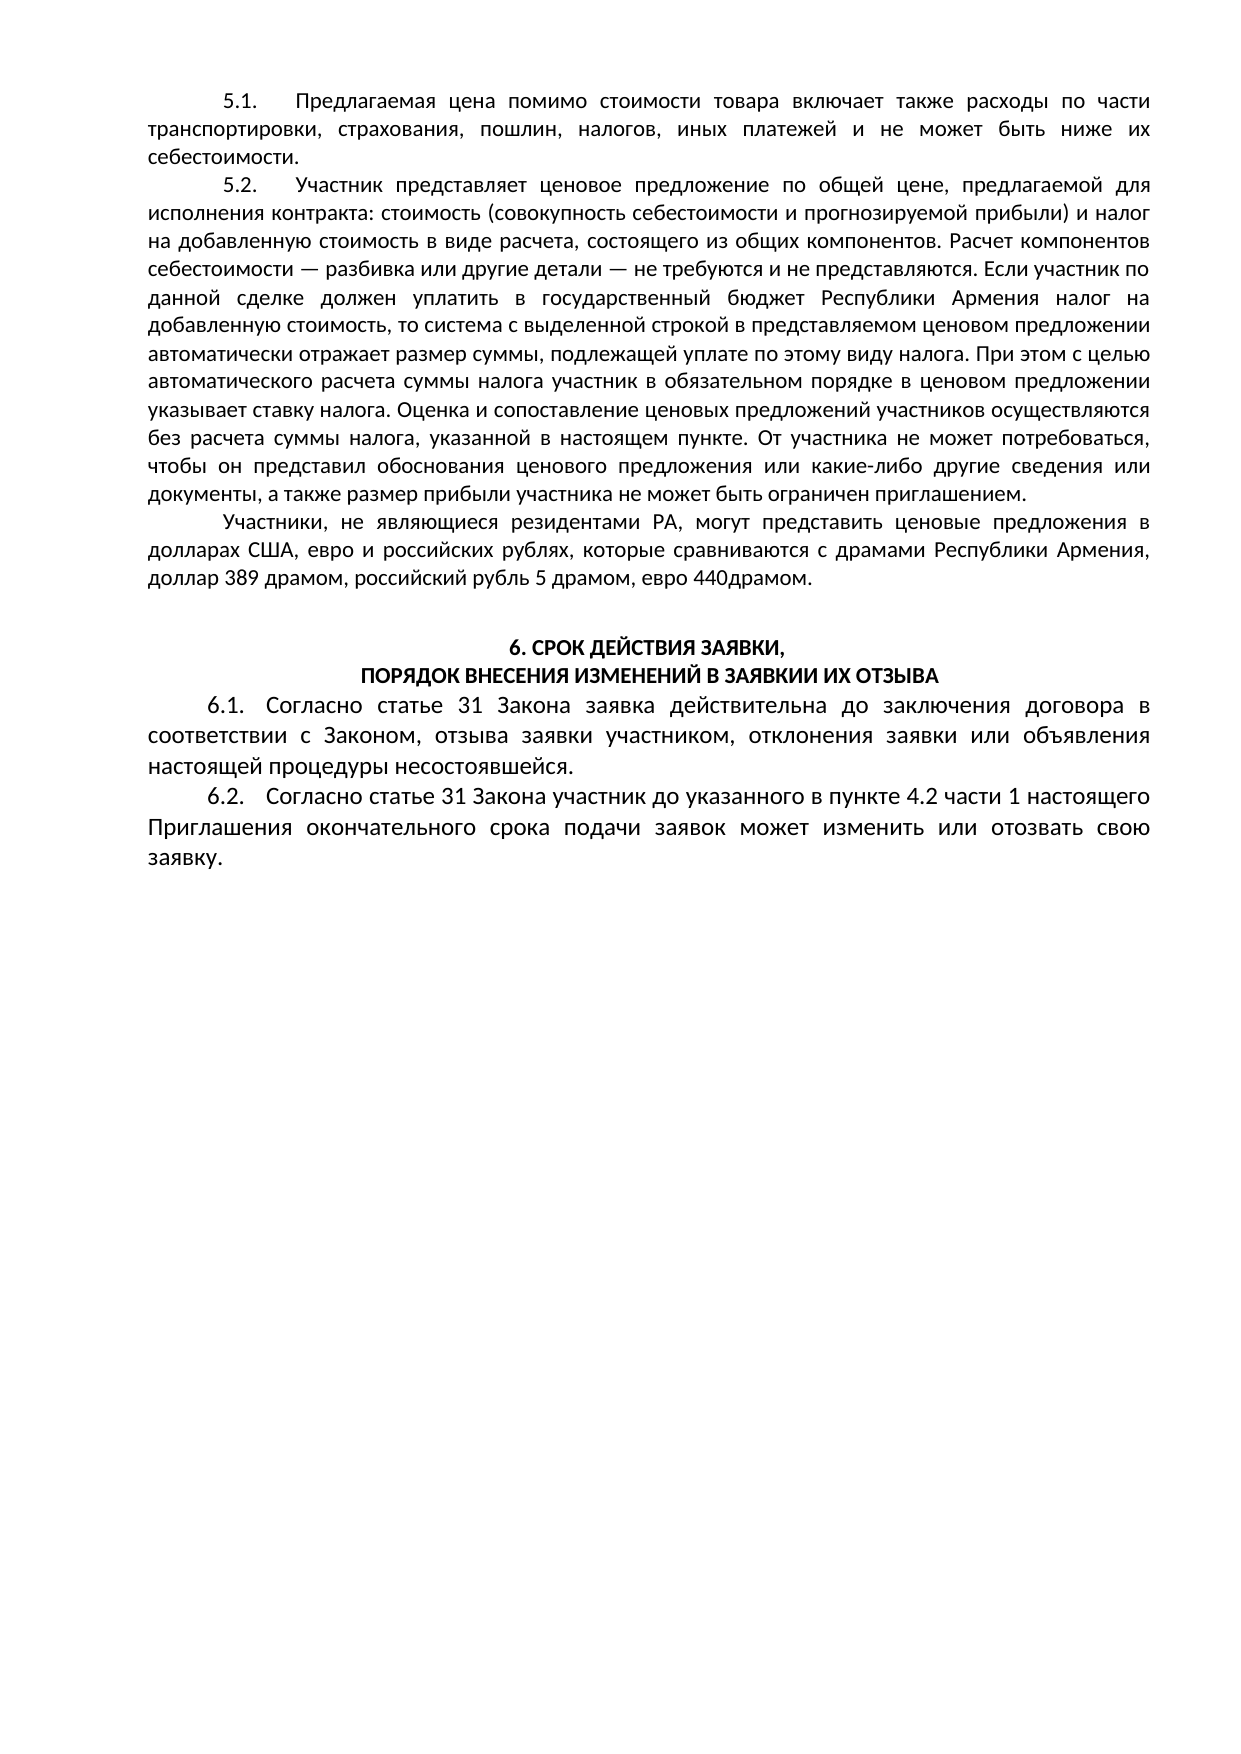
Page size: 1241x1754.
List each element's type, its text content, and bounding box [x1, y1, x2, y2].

text 5.1. Предлагаемая цена помимо стоимости товара включает также расходы по части транспортировки, страхования, пошлин, налогов, иных платежей и не может быть ниже их себестоимости. [148, 86, 1152, 171]
text 6.1. Согласно статье 31 Закона заявка действительна до заключения договора в соответствии с Законом, отзыва заявки участником, отклонения заявки или объявления настоящей процедуры несостоявшейся. [148, 689, 1152, 780]
text 6. СРОК ДЕЙСТВИЯ ЗАЯВКИ, ПОРЯДОК ВНЕСЕНИЯ ИЗМЕНЕНИЙ В ЗАЯВКИИ ИХ ОТЗЫВА [207, 633, 1093, 689]
text Участники, не являющиеся резидентами РА, могут представить ценовые предложения в долларах США, евро и российских рублях, которые сравниваются с драмами Республики Армения, доллар 389 драмом, российский рубль 5 драмом, евро 440драмом. [148, 507, 1152, 591]
text 6.2. Согласно статье 31 Закона участник до указанного в пункте 4.2 части 1 настоящего Приглашения окончательного срока подачи заявок может изменить или отозвать свою заявку. [148, 780, 1152, 872]
text 5.2. Участник представляет ценовое предложение по общей цене, предлагаемой для исполнения контракта: стоимость (совокупность себестоимости и прогнозируемой прибыли) и налог на добавленную стоимость в виде расчета, состоящего из общих компонентов. Расчет компонентов себестоимости — разбивка или другие детали — не требуются и не представляются. Если участник по данной сделке должен уплатить в государственный бюджет Республики Армения налог на добавленную стоимость, то система с выделенной строкой в представляемом ценовом предложении автоматически отражает размер суммы, подлежащей уплате по этому виду налога. При этом с целью автоматического расчета суммы налога участник в обязательном порядке в ценовом предложении указывает ставку налога. Оценка и сопоставление ценовых предложений участников осуществляются без расчета суммы налога, указанной в настоящем пункте. От участника не может потребоваться, чтобы он представил обоснования ценового предложения или какие-либо другие сведения или документы, а также размер прибыли участника не может быть ограничен приглашением. [148, 171, 1152, 507]
